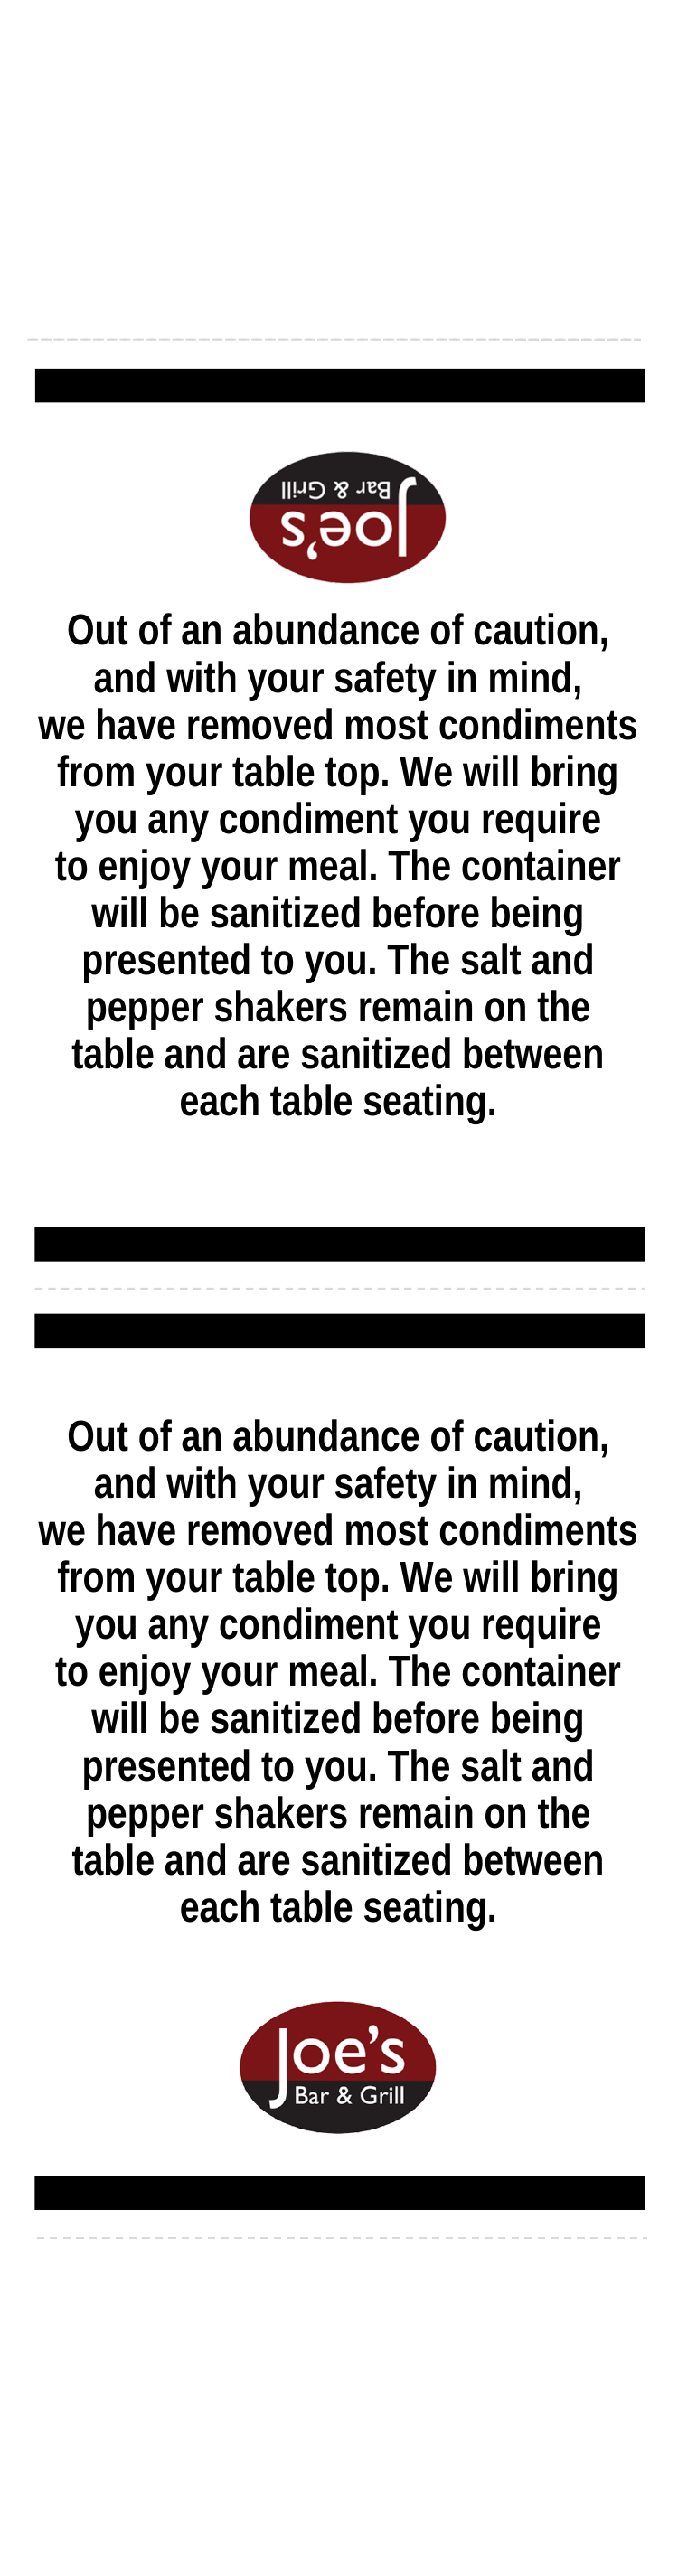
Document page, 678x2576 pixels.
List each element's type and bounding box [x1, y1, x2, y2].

picture [237, 1991, 438, 2137]
picture [248, 449, 447, 593]
